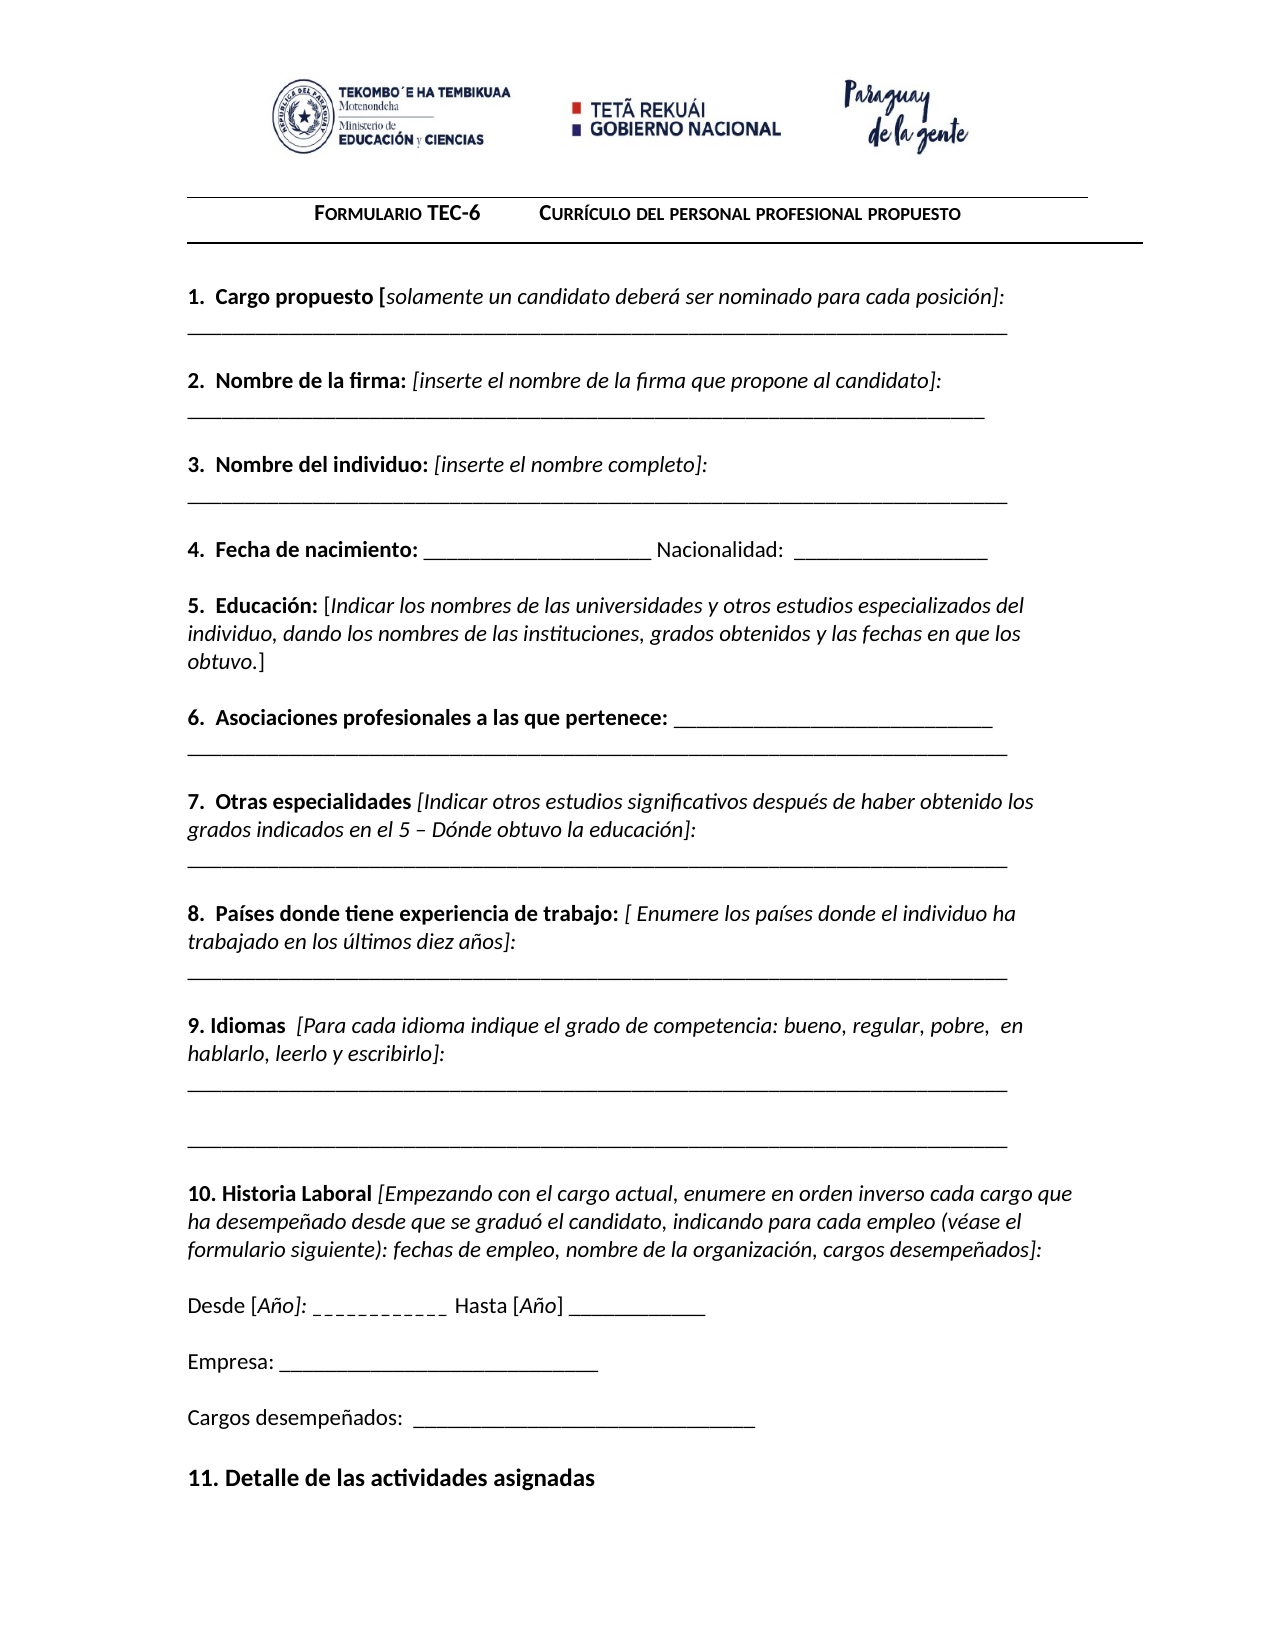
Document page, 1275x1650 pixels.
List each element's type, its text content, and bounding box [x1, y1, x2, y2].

text Empresa: ____________________________ [187, 1347, 1088, 1375]
text 10. Historia Laboral [Empezando con el cargo actual, enumere en orden inverso cada cargo que ha desempeñado desde que se graduó el candidato, indicando para cada empleo (véase el formulario siguiente): fechas de empleo, nombre de la organización, cargos desempeñados]: [187, 1179, 1088, 1263]
text Formulario TEC-6 Currículo del personal profesional propuesto [187, 198, 1088, 226]
text 4. Fecha de nacimiento: ____________________ Nacionalidad: _________________ [187, 535, 1088, 563]
text ________________________________________________________________________ [187, 1123, 1088, 1151]
text 11. Detalle de las actividades asignadas [187, 1462, 1088, 1492]
text 8. Países donde tiene experiencia de trabajo: [ Enumere los países donde el individuo ha trabajado en los últimos diez años]: ________________________________________________________________________ [187, 871, 1088, 983]
picture [197, 21, 1046, 174]
text 3. Nombre del individuo: [inserte el nombre completo]: ________________________________________________________________________ [187, 451, 1088, 507]
text ________________________________________________________________________ [187, 731, 1088, 759]
text 1. Cargo propuesto [solamente un candidato deberá ser nominado para cada posición]: [187, 282, 1088, 311]
text Desde [Año]: ____________ Hasta [Año] ____________ [187, 1291, 1088, 1319]
text 7. Otras especialidades [Indicar otros estudios significativos después de haber obtenido los grados indicados en el 5 – Dónde obtuvo la educación]: ________________________________________________________________________ [187, 787, 1088, 871]
text ________________________________________________________________________ [187, 311, 1088, 338]
text ______________________________________________________________________ [187, 394, 1088, 423]
text 2. Nombre de la firma: [inserte el nombre de la firma que propone al candidato]: [187, 367, 1088, 394]
text 6. Asociaciones profesionales a las que pertenece: ____________________________ [187, 703, 1088, 731]
text Cargos desempeñados: ______________________________ [187, 1403, 1088, 1431]
text 9. Idiomas [Para cada idioma indique el grado de competencia: bueno, regular, pobre, en hablarlo, leerlo y escribirlo]: ________________________________________________________________________ [187, 1011, 1088, 1095]
text 5. Educación: [Indicar los nombres de las universidades y otros estudios especializados del individuo, dando los nombres de las instituciones, grados obtenidos y las fechas en que los obtuvo.] [187, 591, 1088, 675]
